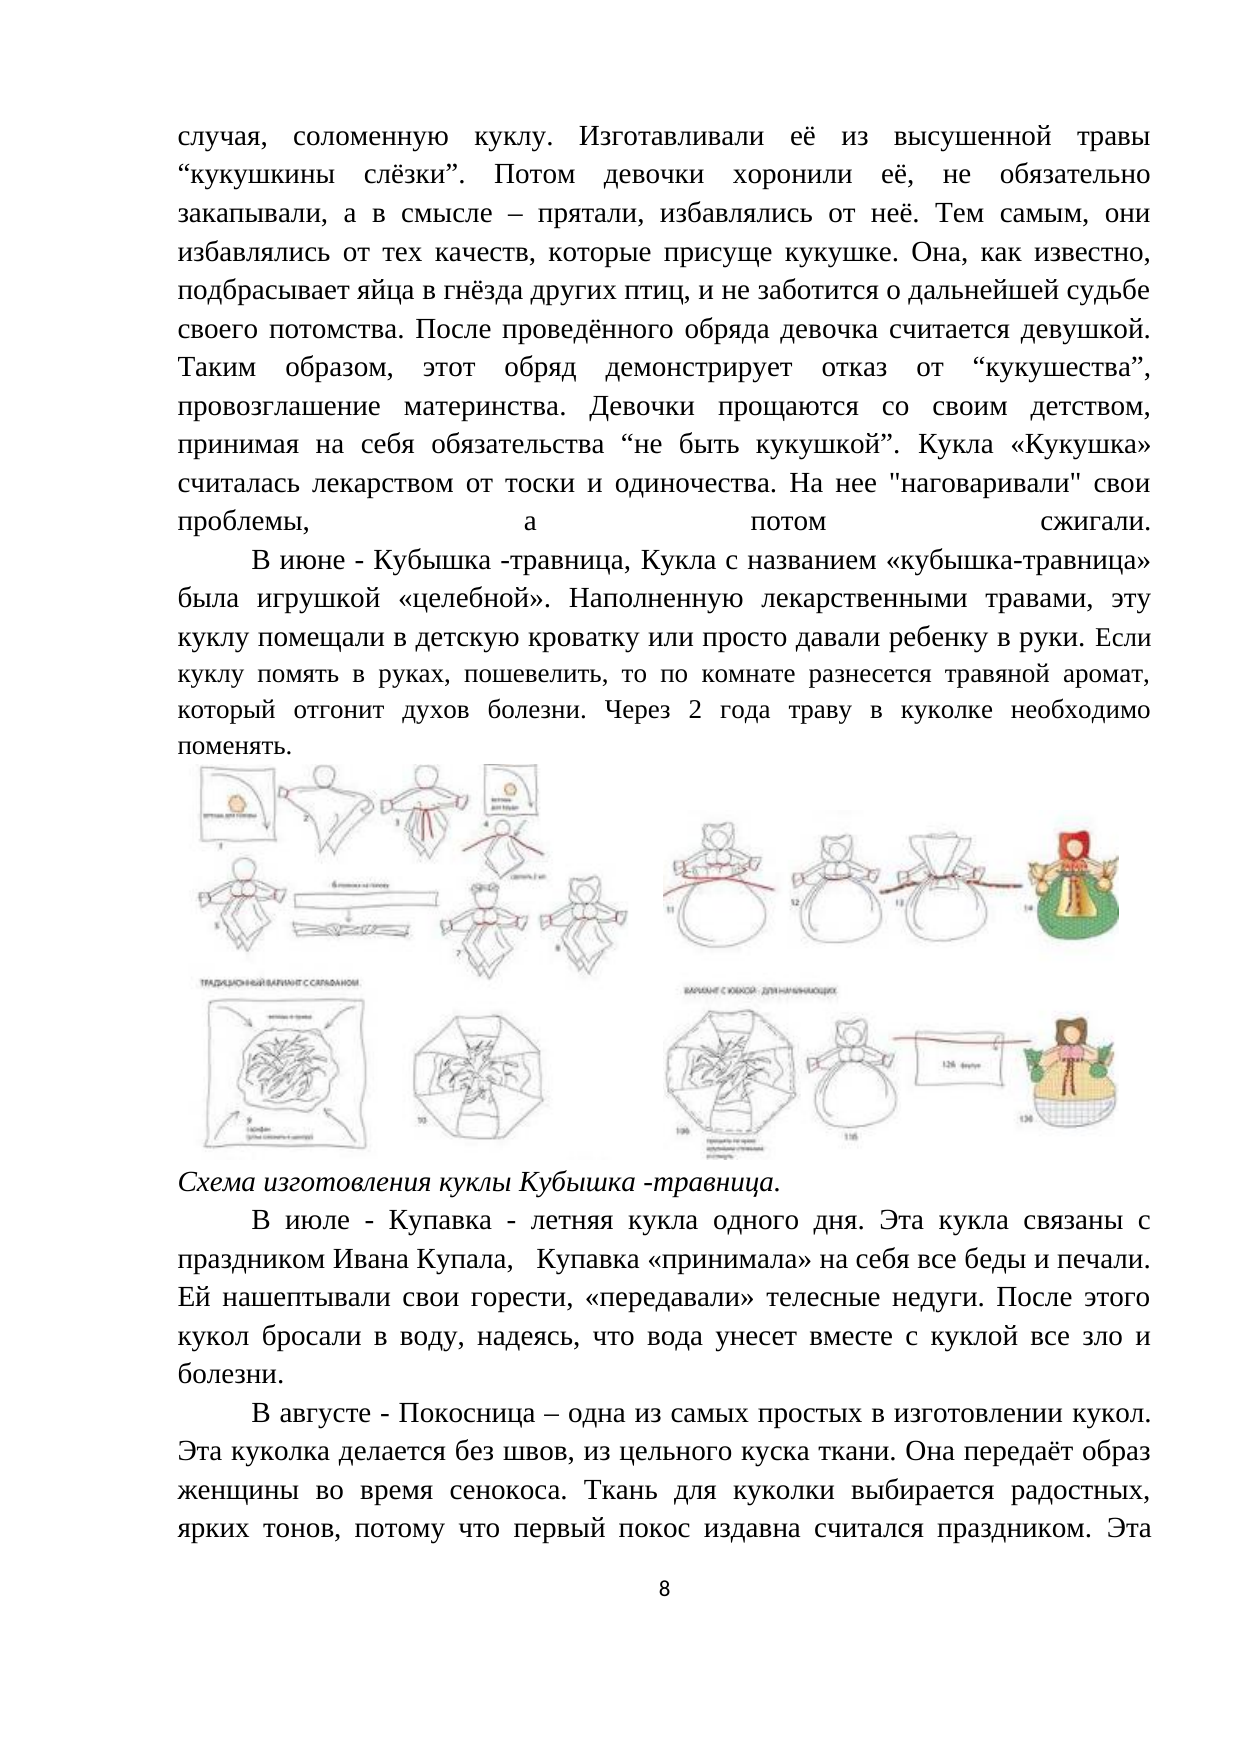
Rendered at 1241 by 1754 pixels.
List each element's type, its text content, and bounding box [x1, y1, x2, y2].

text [177, 118, 1152, 581]
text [177, 1202, 1152, 1544]
picture [663, 810, 1119, 1160]
text Схема изготовления куклы Кубышка -травница. [177, 1164, 1152, 1197]
picture [177, 764, 633, 1160]
